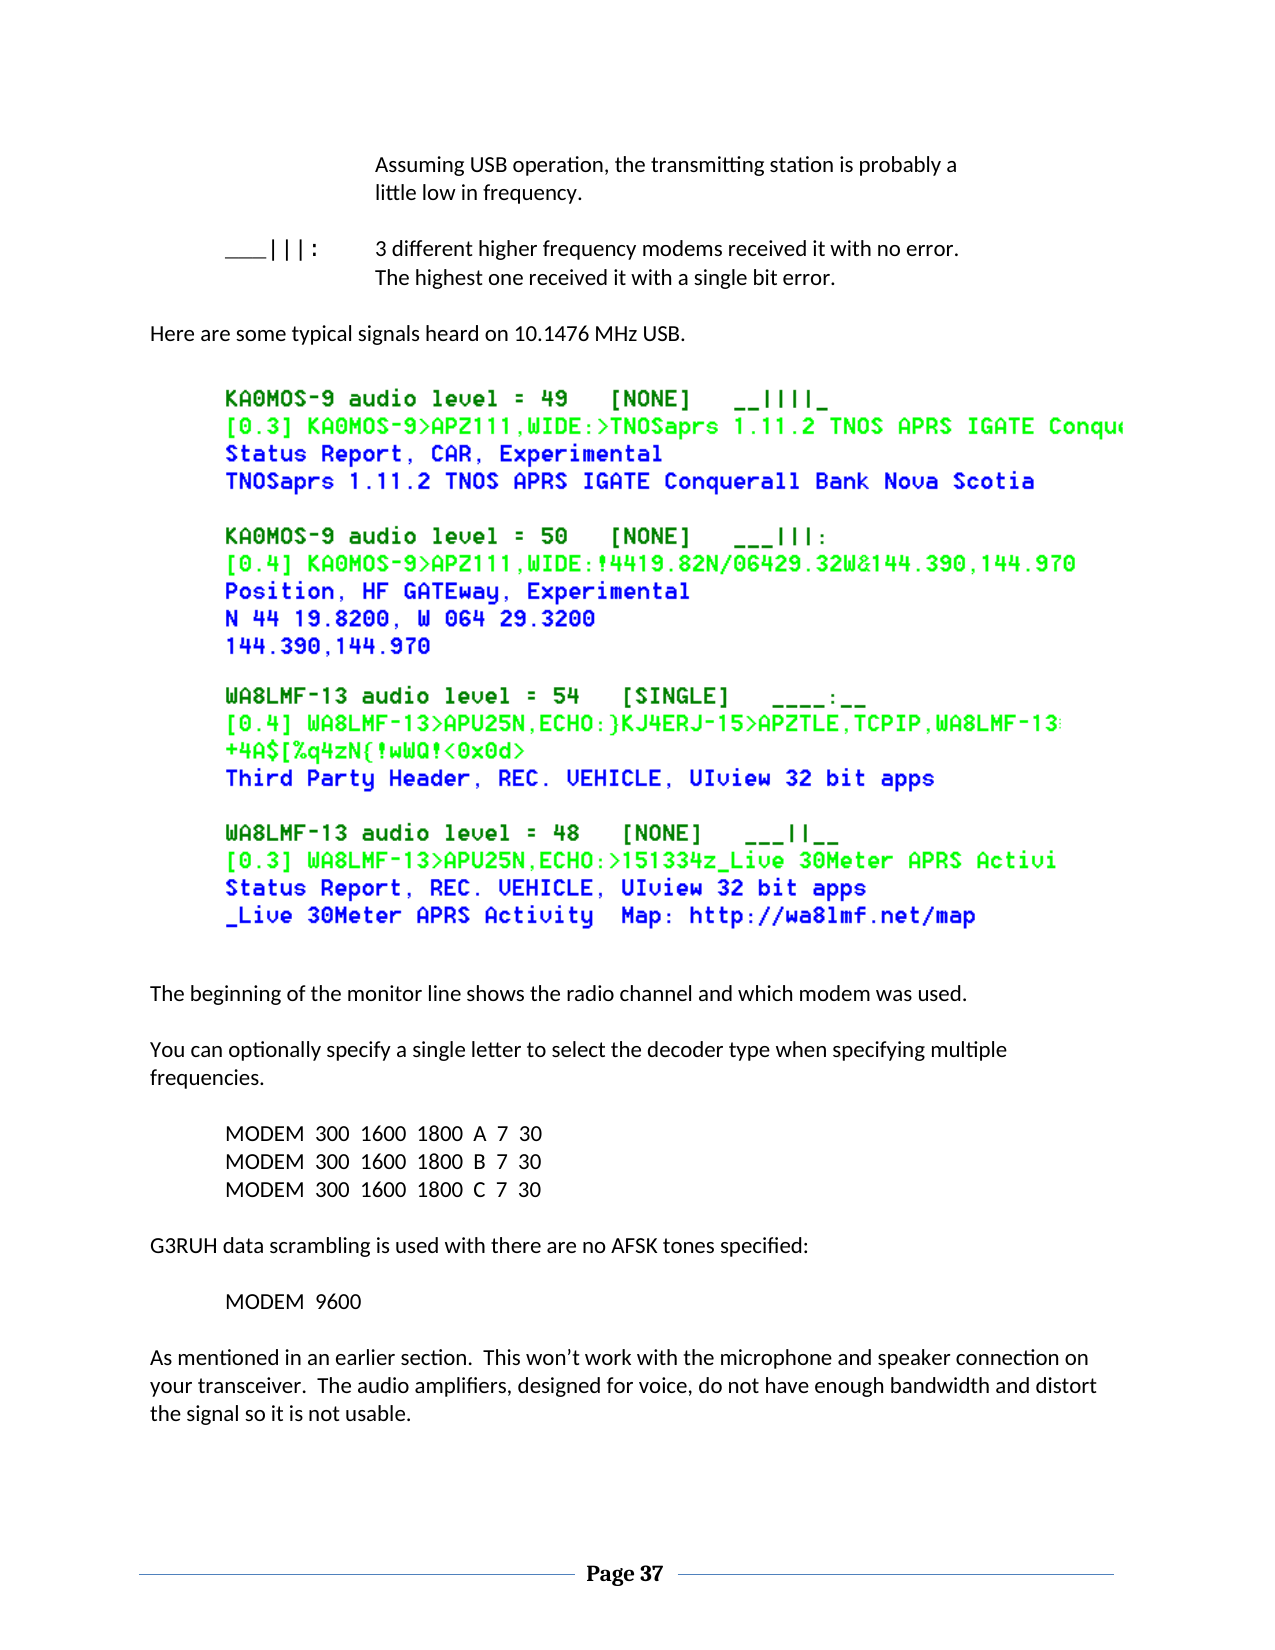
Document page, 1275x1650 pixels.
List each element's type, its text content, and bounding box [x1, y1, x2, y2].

text The highest one received it with a single bit error. [150, 263, 1125, 291]
text little low in frequency. [150, 178, 1125, 206]
text You can optionally specify a single letter to select the decoder type when specifying multiple frequencies. [150, 1035, 1125, 1091]
text As mentioned in an earlier section. This won’t work with the microphone and speaker connection on your transceiver. The audio amplifiers, designed for voice, do not have enough bandwidth and distort the signal so it is not usable. [150, 1343, 1125, 1427]
text Assuming USB operation, the transmitting station is probably a [150, 150, 1125, 178]
text MODEM 300 1600 1800 A 7 30 [150, 1119, 1125, 1147]
text Here are some typical signals heard on 10.1476 MHz USB. [150, 319, 1125, 347]
text MODEM 9600 [150, 1287, 1125, 1315]
text MODEM 300 1600 1800 C 7 30 [150, 1175, 1125, 1203]
text The beginning of the monitor line shows the radio channel and which modem was used. [150, 979, 1125, 1007]
text ___|||: 3 different higher frequency modems received it with no error. [150, 234, 1125, 263]
picture [225, 375, 1123, 952]
text G3RUH data scrambling is used with there are no AFSK tones specified: [150, 1231, 1125, 1259]
text MODEM 300 1600 1800 B 7 30 [150, 1147, 1125, 1175]
